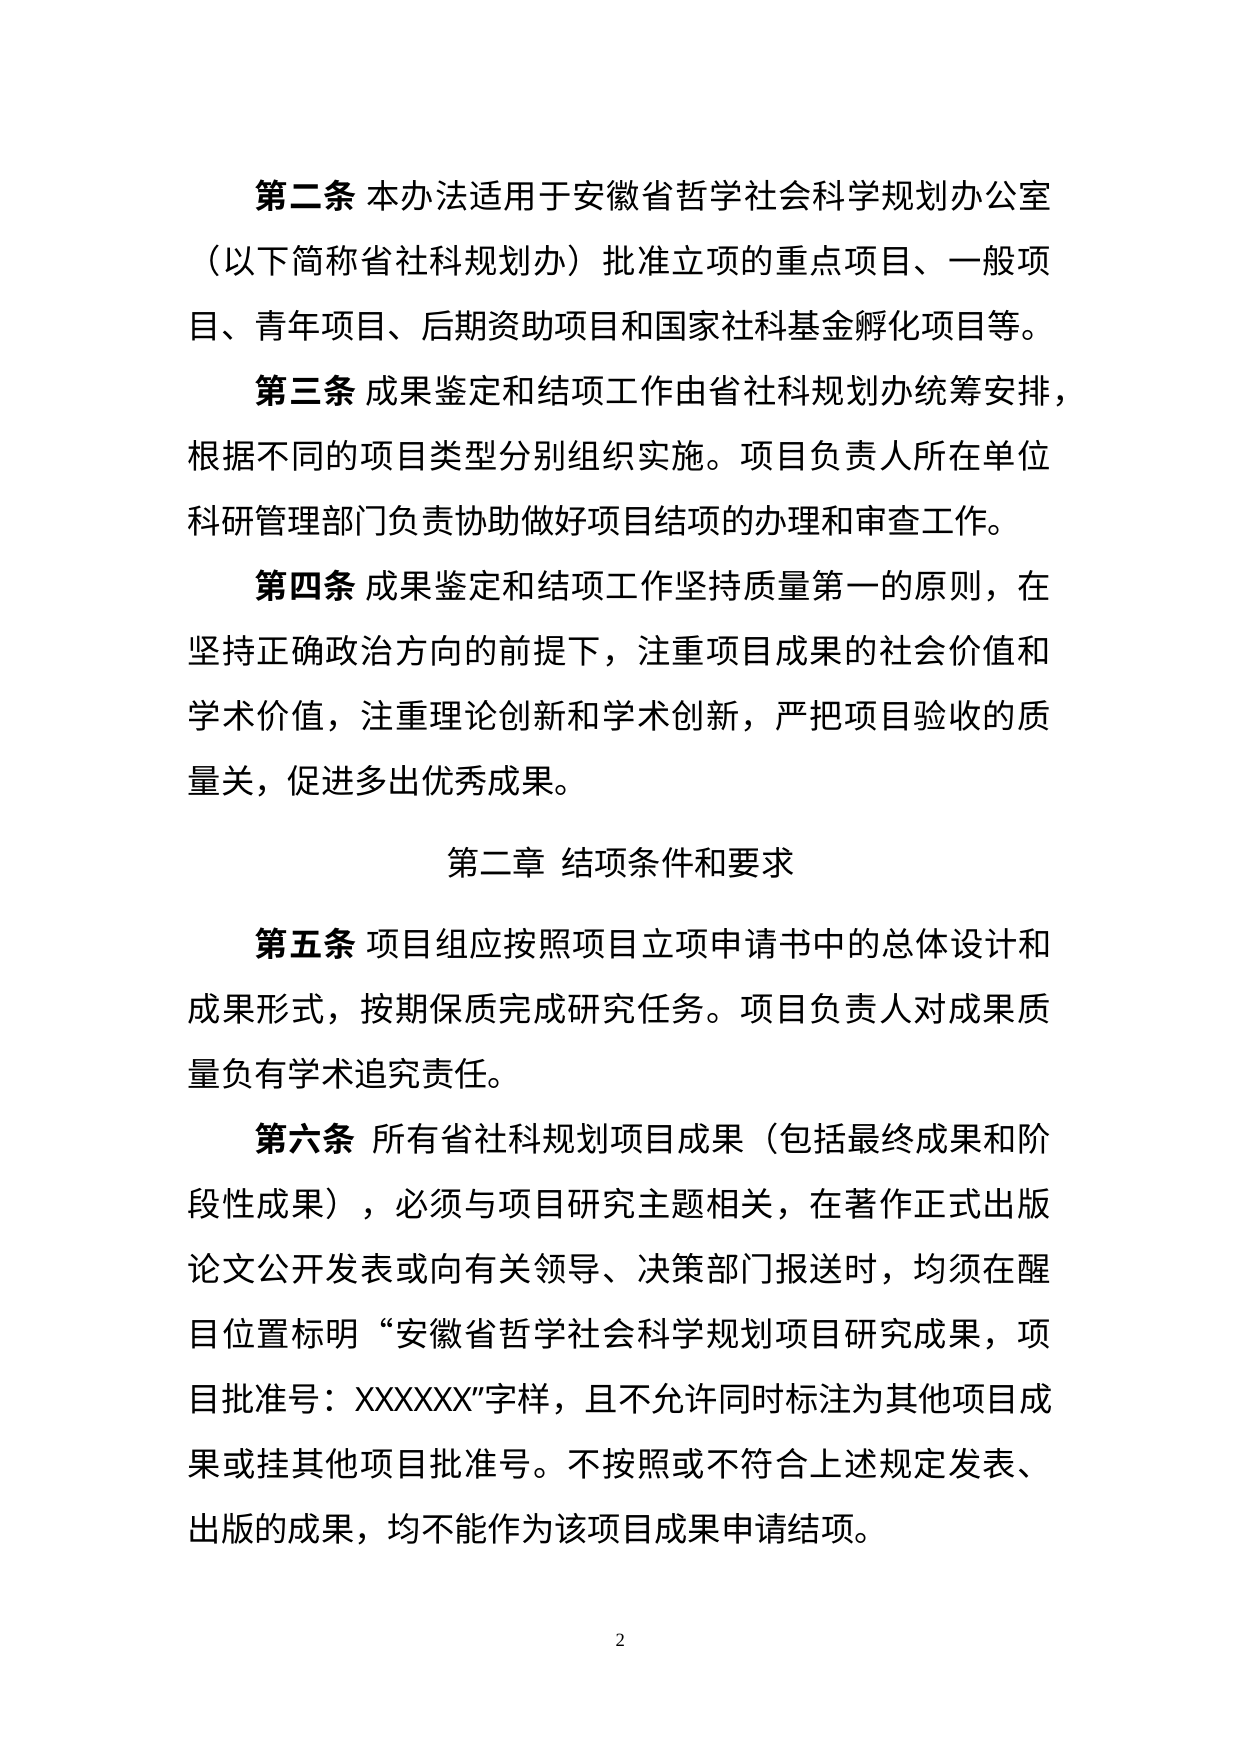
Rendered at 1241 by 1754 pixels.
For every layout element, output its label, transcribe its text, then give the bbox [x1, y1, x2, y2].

text 第五条 项目组应按照项目立项申请书中的总体设计和成果形式，按期保质完成研究任务。项目负责人对成果质量负有学术追究责任。 [187, 909, 1053, 1104]
text 第二条 本办法适用于安徽省哲学社会科学规划办公室（以下简称省社科规划办）批准立项的重点项目、一般项目、青年项目、后期资助项目和国家社科基金孵化项目等。 [187, 162, 1053, 357]
text 第四条 成果鉴定和结项工作坚持质量第一的原则，在坚持正确政治方向的前提下，注重项目成果的社会价值和学术价值，注重理论创新和学术创新，严把项目验收的质量关，促进多出优秀成果。 [187, 552, 1053, 812]
text 第三条 成果鉴定和结项工作由省社科规划办统筹安排，根据不同的项目类型分别组织实施。项目负责人所在单位科研管理部门负责协助做好项目结项的办理和审查工作。 [187, 357, 1053, 552]
text 第六条 所有省社科规划项目成果（包括最终成果和阶段性成果），必须与项目研究主题相关，在著作正式出版、论文公开发表或向有关领导、决策部门报送时，均须在醒目位置标明“安徽省哲学社会科学规划项目研究成果，项目批准号：XXXXXX”字样，且不允许同时标注为其他项目成果或挂其他项目批准号。不按照或不符合上述规定发表、出版的成果，均不能作为该项目成果申请结项。 [187, 1104, 1053, 1559]
text 第二章 结项条件和要求 [187, 828, 1053, 893]
